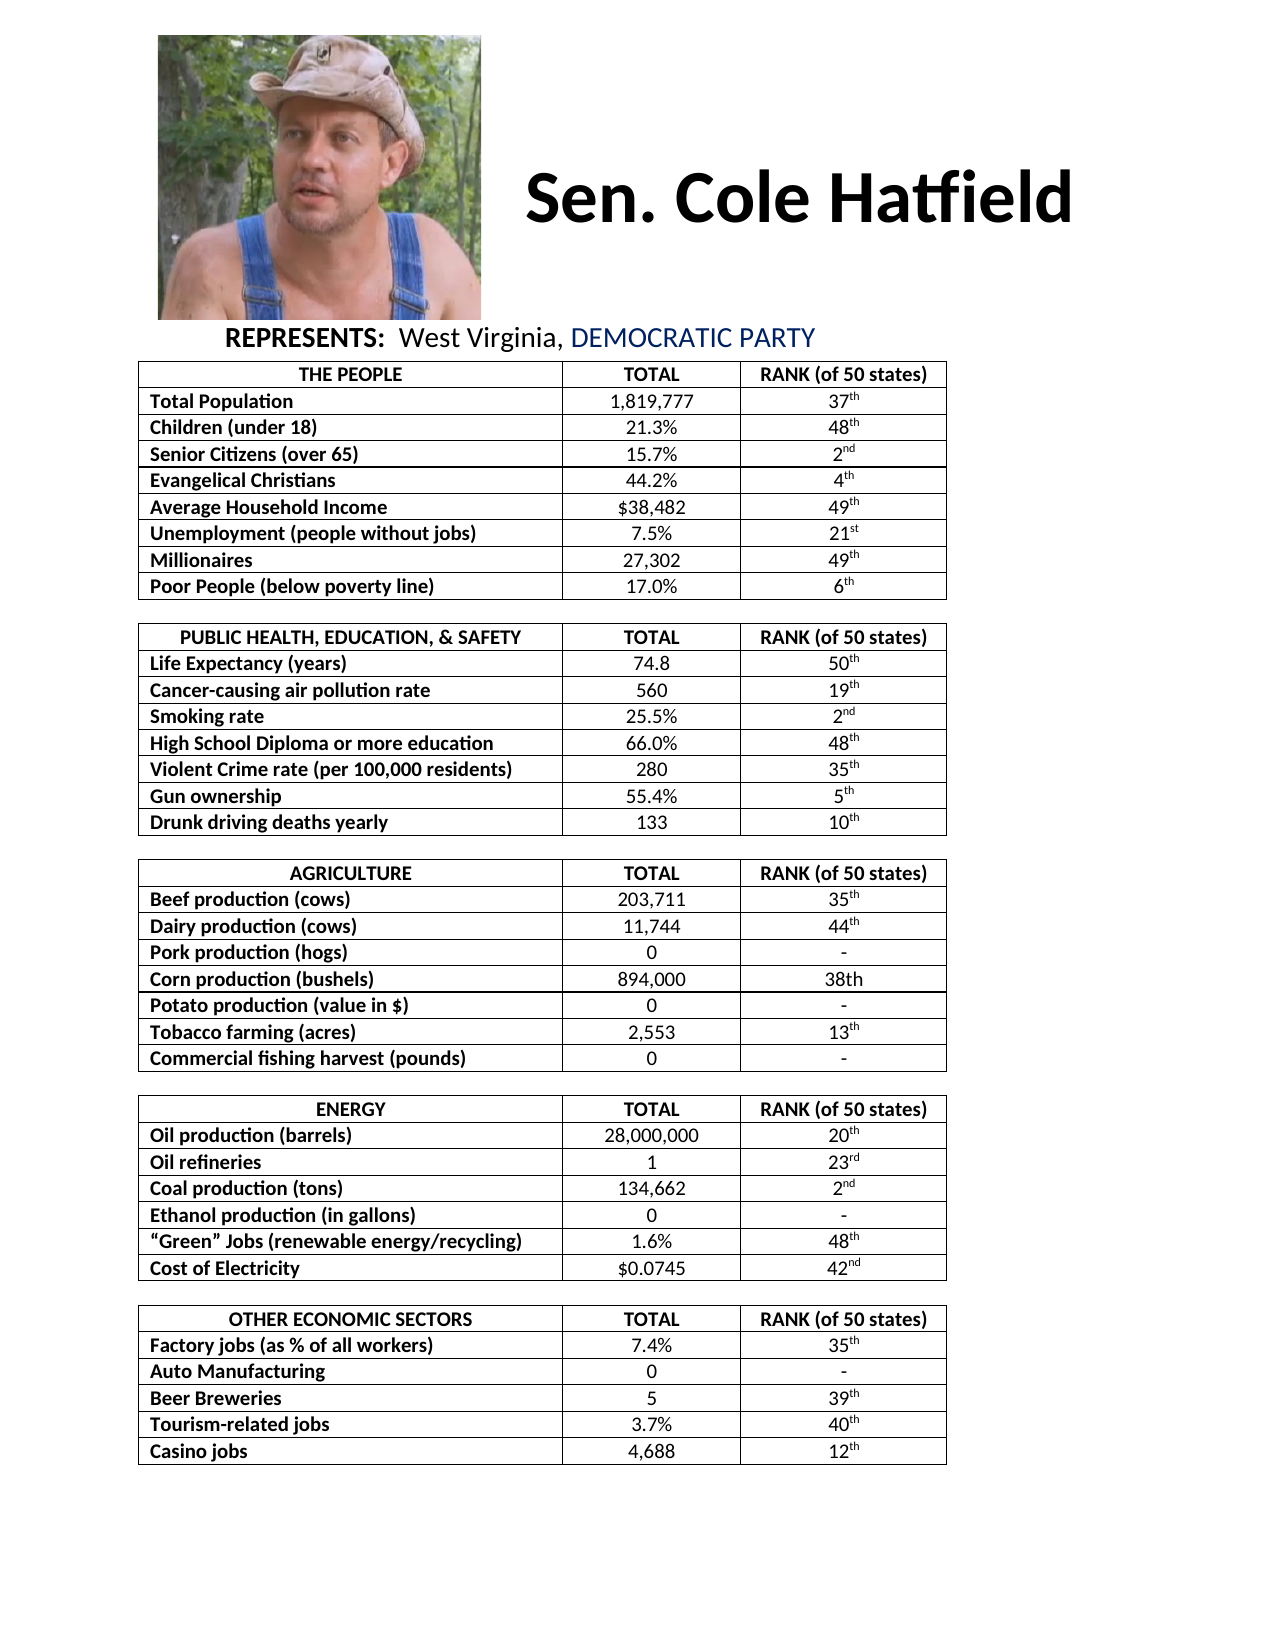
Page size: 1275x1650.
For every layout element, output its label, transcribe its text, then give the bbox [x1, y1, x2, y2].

table_cell 35th [741, 1332, 946, 1358]
table_cell Dairy production (cows) [139, 913, 562, 938]
table_cell Ethanol production (in gallons) [139, 1202, 562, 1227]
table_cell 35th [741, 887, 946, 912]
table_cell 133 [563, 809, 740, 835]
table_cell 74.8 [563, 651, 740, 676]
table_header TOTAL [563, 860, 740, 886]
table_cell 4,688 [563, 1438, 740, 1463]
table_cell Commercial fishing harvest (pounds) [139, 1045, 562, 1071]
table_cell 15.7% [563, 441, 740, 466]
table_cell 0 [563, 1202, 740, 1227]
table_cell 37th [741, 388, 946, 413]
table_cell 2,553 [563, 1019, 740, 1044]
table_cell Corn production (bushels) [139, 966, 562, 991]
table_cell Beef production (cows) [139, 887, 562, 912]
table_cell 0 [563, 993, 740, 1018]
table_header THE PEOPLE [139, 362, 562, 387]
table_cell 0 [563, 1359, 740, 1384]
table_cell Factory jobs (as % of all workers) [139, 1332, 562, 1358]
table_cell 203,711 [563, 887, 740, 912]
table_cell Millionaires [139, 547, 562, 572]
table_cell $38,482 [563, 494, 740, 519]
table_cell “Green” Jobs (renewable energy/recycling) [139, 1229, 562, 1254]
table_cell 13th [741, 1019, 946, 1044]
table_cell 12th [741, 1438, 946, 1463]
table_cell 5th [741, 783, 946, 808]
table_cell 1,819,777 [563, 388, 740, 413]
table_cell 1 [563, 1149, 740, 1174]
table_cell 27,302 [563, 547, 740, 572]
table_cell Poor People (below poverty line) [139, 573, 562, 599]
table_cell 2nd [741, 441, 946, 466]
table_cell 20th [741, 1123, 946, 1148]
list Sen. Cole Hatfield [482, 150, 1125, 242]
table_cell Gun ownership [139, 783, 562, 808]
table_cell 894,000 [563, 966, 740, 991]
table_cell 3.7% [563, 1412, 740, 1437]
table_cell $0.0745 [563, 1255, 740, 1280]
table_cell High School Diploma or more education [139, 730, 562, 755]
table_cell 55.4% [563, 783, 740, 808]
list REPRESENTS: West Virginia, DEMOCRATIC PARTY [225, 319, 1125, 355]
table_cell 42nd [741, 1255, 946, 1280]
table_cell Smoking rate [139, 704, 562, 729]
table_cell 19th [741, 677, 946, 702]
table_header TOTAL [563, 362, 740, 387]
table_cell 38th [741, 966, 946, 991]
table_header TOTAL [563, 1096, 740, 1122]
table_cell 21.3% [563, 415, 740, 440]
picture [157, 35, 482, 320]
table_header RANK (of 50 states) [741, 624, 946, 649]
table_cell - [741, 1202, 946, 1227]
table_cell Tobacco farming (acres) [139, 1019, 562, 1044]
table_cell Potato production (value in $) [139, 993, 562, 1018]
table_cell 10th [741, 809, 946, 835]
table_cell Evangelical Christians [139, 468, 562, 493]
table_cell Oil production (barrels) [139, 1123, 562, 1148]
table_cell Coal production (tons) [139, 1176, 562, 1201]
table_cell 7.4% [563, 1332, 740, 1358]
table_cell 4th [741, 468, 946, 493]
table_header RANK (of 50 states) [741, 1306, 946, 1331]
table_cell - [741, 1359, 946, 1384]
table_header RANK (of 50 states) [741, 1096, 946, 1122]
table_header AGRICULTURE [139, 860, 562, 886]
table_cell Life Expectancy (years) [139, 651, 562, 676]
table_cell 23rd [741, 1149, 946, 1174]
table_cell 49th [741, 494, 946, 519]
table_header OTHER ECONOMIC SECTORS [139, 1306, 562, 1331]
table_cell 11,744 [563, 913, 740, 938]
table_cell 35th [741, 756, 946, 782]
table_cell 48th [741, 1229, 946, 1254]
table_header ENERGY [139, 1096, 562, 1122]
table_cell Children (under 18) [139, 415, 562, 440]
table_cell Violent Crime rate (per 100,000 residents) [139, 756, 562, 782]
table_cell 21st [741, 520, 946, 546]
table_cell 17.0% [563, 573, 740, 599]
table_header RANK (of 50 states) [741, 860, 946, 886]
table_cell - [741, 940, 946, 965]
table_cell 48th [741, 730, 946, 755]
table_cell 560 [563, 677, 740, 702]
table_cell Senior Citizens (over 65) [139, 441, 562, 466]
table_cell - [741, 993, 946, 1018]
table_header PUBLIC HEALTH, EDUCATION, & SAFETY [139, 624, 562, 649]
table_header RANK (of 50 states) [741, 362, 946, 387]
table_cell 28,000,000 [563, 1123, 740, 1148]
table_cell 134,662 [563, 1176, 740, 1201]
table_cell 2nd [741, 704, 946, 729]
table_cell Beer Breweries [139, 1385, 562, 1411]
table_cell 50th [741, 651, 946, 676]
table_cell Cost of Electricity [139, 1255, 562, 1280]
table_cell 25.5% [563, 704, 740, 729]
table_cell 2nd [741, 1176, 946, 1201]
table_cell Cancer-causing air pollution rate [139, 677, 562, 702]
table_cell Oil refineries [139, 1149, 562, 1174]
table_header TOTAL [563, 624, 740, 649]
table_header TOTAL [563, 1306, 740, 1331]
table_cell Tourism-related jobs [139, 1412, 562, 1437]
table_cell Unemployment (people without jobs) [139, 520, 562, 546]
table_cell Pork production (hogs) [139, 940, 562, 965]
table_cell 7.5% [563, 520, 740, 546]
table_cell 44.2% [563, 468, 740, 493]
table_cell 6th [741, 573, 946, 599]
table_cell 40th [741, 1412, 946, 1437]
table_cell 66.0% [563, 730, 740, 755]
table_cell 280 [563, 756, 740, 782]
table_cell - [741, 1045, 946, 1071]
table_cell Auto Manufacturing [139, 1359, 562, 1384]
table_cell 0 [563, 1045, 740, 1071]
table_cell 49th [741, 547, 946, 572]
table_cell 5 [563, 1385, 740, 1411]
table_cell 48th [741, 415, 946, 440]
table_cell 0 [563, 940, 740, 965]
table_cell 39th [741, 1385, 946, 1411]
table_cell 1.6% [563, 1229, 740, 1254]
table_cell 44th [741, 913, 946, 938]
table_cell Casino jobs [139, 1438, 562, 1463]
table_cell Drunk driving deaths yearly [139, 809, 562, 835]
table_cell Total Population [139, 388, 562, 413]
table_cell Average Household Income [139, 494, 562, 519]
